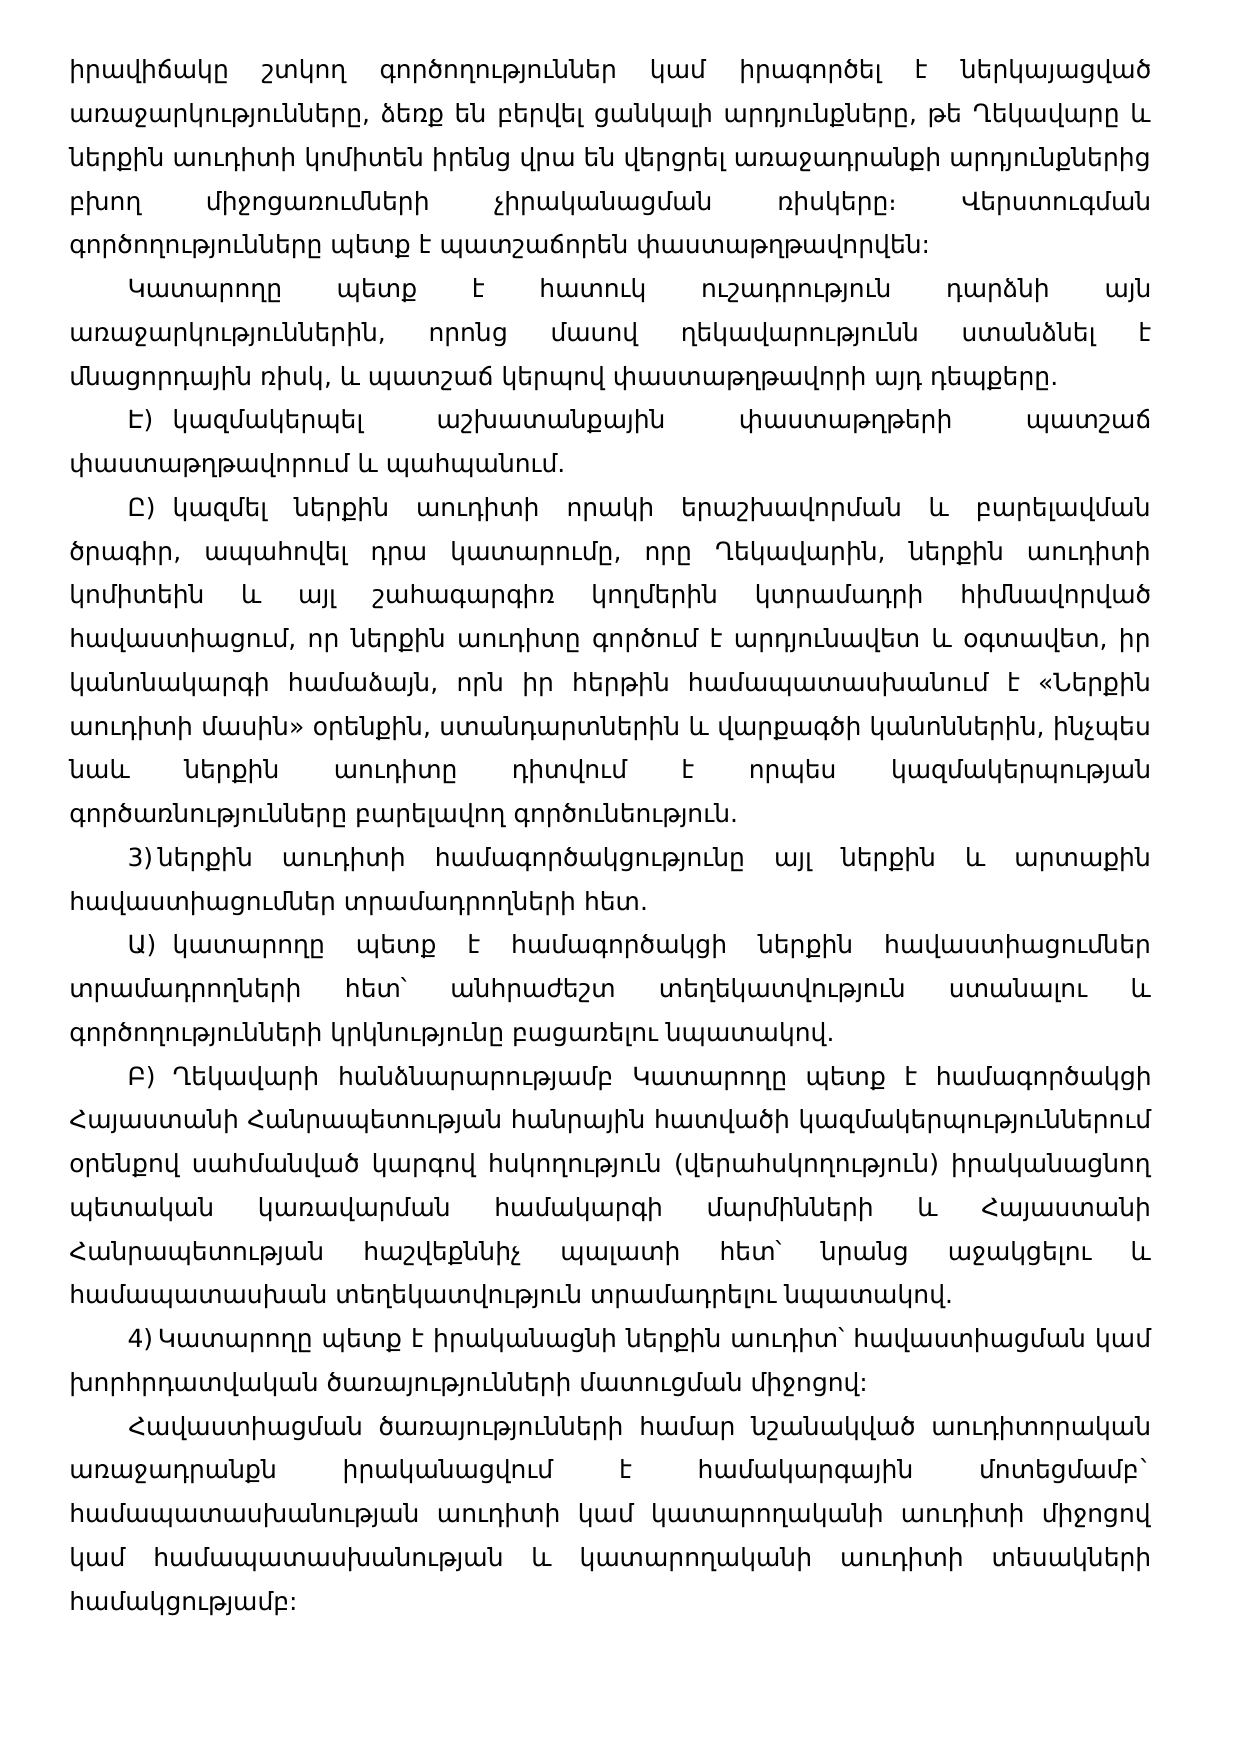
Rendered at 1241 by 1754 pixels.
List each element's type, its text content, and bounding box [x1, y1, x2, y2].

list Կատարողը պետք է իրականացնի ներքին աուդիտ՝ հավաստիացման կամ խորհրդատվական ծառայությունների մատուցման միջոցով: [69, 1324, 1152, 1397]
text Ը) կազմել ներքին աուդիտի որակի երաշխավորման և բարելավման ծրագիր, ապահովել դրա կատարումը, որը Ղեկավարին, ներքին աուդիտի կոմիտեին և այլ շահագարգիռ կողմերին կտրամադրի հիմնավորված հավաստիացում, որ ներքին աուդիտը գործում է արդյունավետ և օգտավետ, իր կանոնակարգի համաձայն, որն իր հերթին համապատասխանում է «Ներքին աուդիտի մասին» օրենքին, ստանդարտներին և վարքագծի կանոններին, ինչպես նաև ներքին աուդիտը դիտվում է որպես կազմակերպության գործառնությունները բարելավող գործունեություն. [69, 493, 1152, 828]
list ներքին աուդիտի համագործակցությունը այլ ներքին և արտաքին հավաստիացումներ տրամադրողների հետ. [69, 843, 1152, 916]
text Է) կազմակերպել աշխատանքային փաստաթղթերի պատշաճ փաստաթղթավորում և պահպանում. [69, 406, 1152, 478]
text Կատարողը պետք է հատուկ ուշադրություն դարձնի այն առաջարկություններին, որոնց մասով ղեկավարությունն ստանձնել է մնացորդային ռիսկ, և պատշաճ կերպով փաստաթղթավորի այդ դեպքերը. [69, 274, 1152, 391]
text Ա) կատարողը պետք է համագործակցի ներքին հավաստիացումներ տրամադրողների հետ՝ անհրաժեշտ տեղեկատվություն ստանալու և գործողությունների կրկնությունը բացառելու նպատակով. [69, 931, 1152, 1047]
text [69, 56, 1152, 260]
text Բ) Ղեկավարի հանձնարարությամբ Կատարողը պետք է համագործակցի Հայաստանի Հանրապետության հանրային հատվածի կազմակերպություններում օրենքով սահմանված կարգով հսկողություն (վերահսկողություն) իրականացնող պետական կառավարման համակարգի մարմինների և Հայաստանի Հանրապետության հաշվեքննիչ պալատի հետ՝ նրանց աջակցելու և համապատասխան տեղեկատվություն տրամադրելու նպատակով. [69, 1062, 1152, 1310]
text Հավաստիացման ծառայությունների համար նշանակված աուդիտորական առաջադրանքն իրականացվում է համակարգային մոտեցմամբ` համապատասխանության աուդիտի կամ կատարողականի աուդիտի միջոցով կամ համապատասխանության և կատարողականի աուդիտի տեսակների համակցությամբ: [69, 1412, 1152, 1616]
